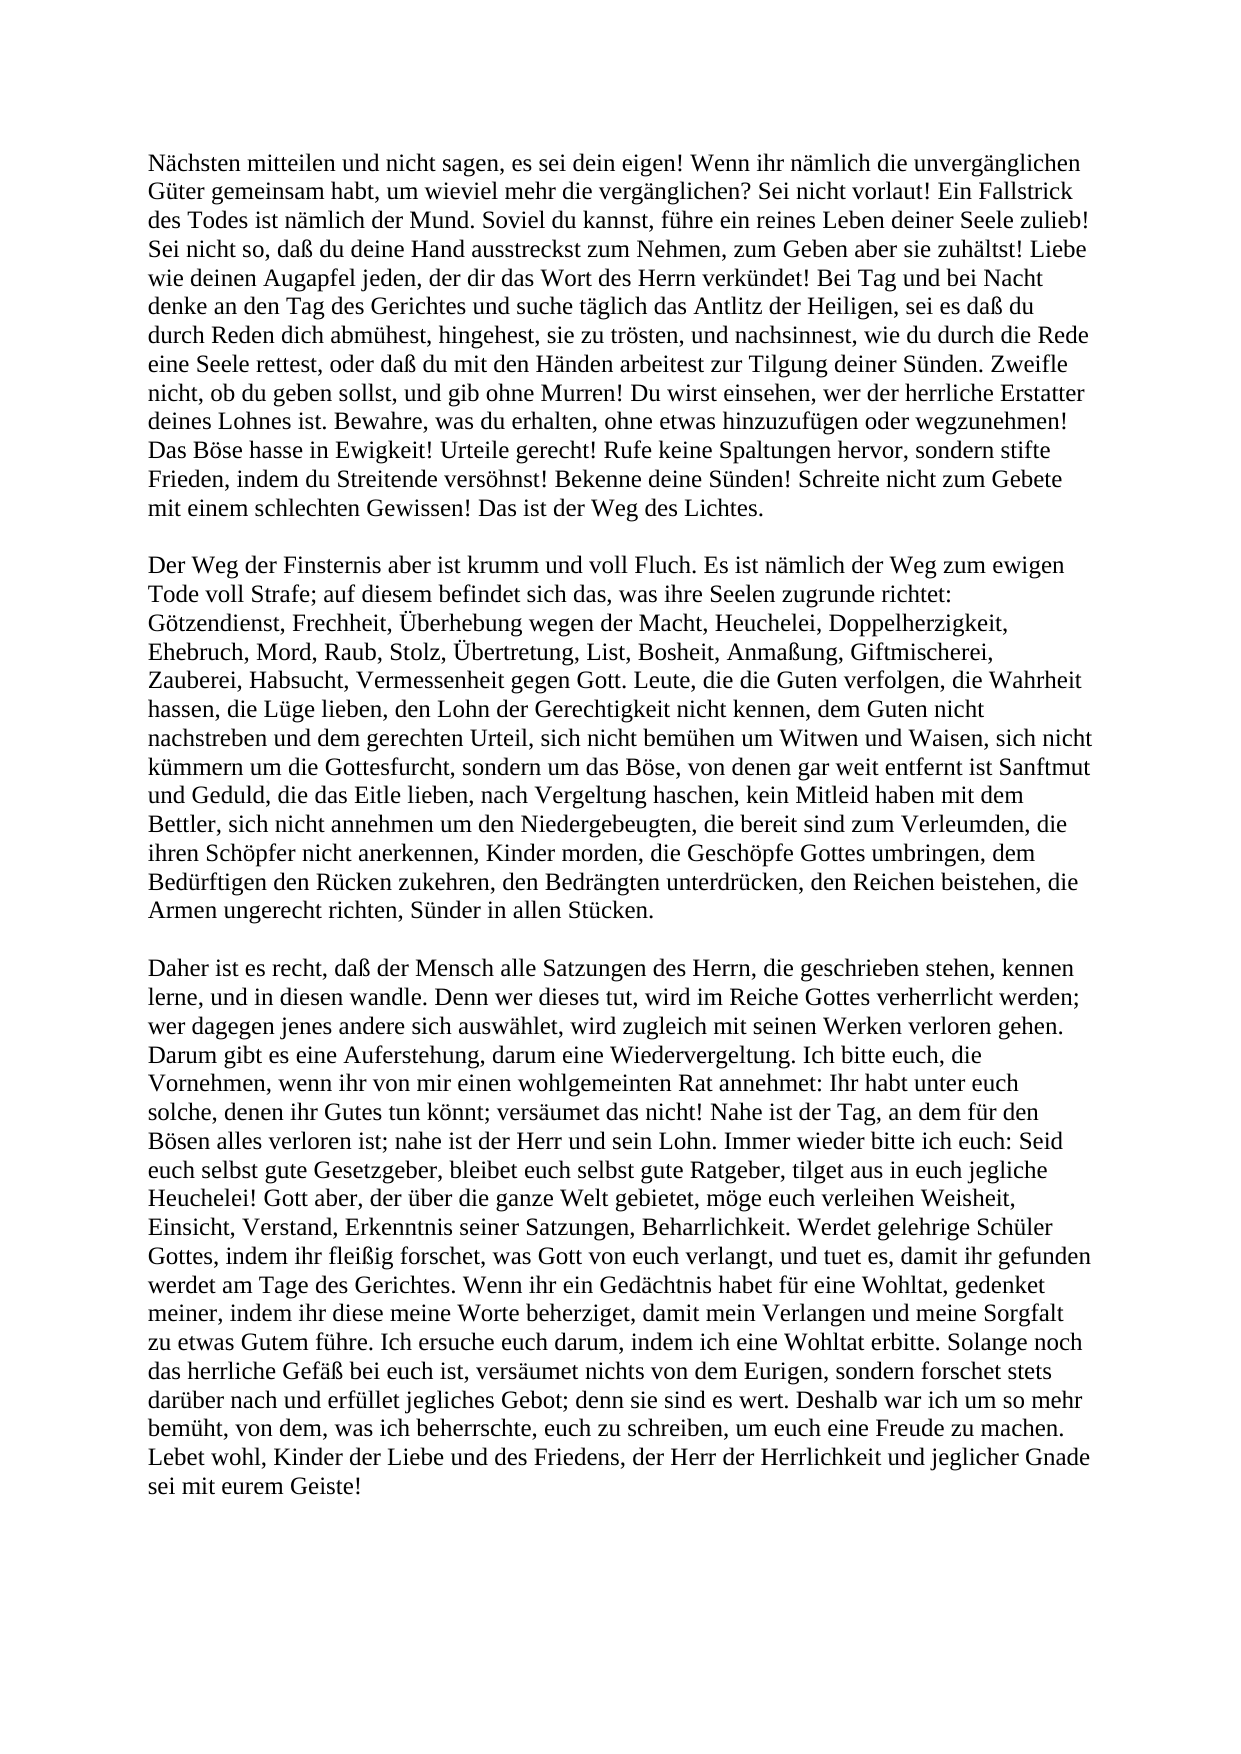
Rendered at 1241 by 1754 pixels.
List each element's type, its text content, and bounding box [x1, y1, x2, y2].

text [148, 148, 1093, 521]
text Der Weg der Finsternis aber ist krumm und voll Fluch. Es ist nämlich der Weg zum ewigen Tode voll Strafe; auf diesem befindet sich das, was ihre Seelen zugrunde richtet: Götzendienst, Frechheit, Überhebung wegen der Macht, Heuchelei, Doppelherzigkeit, Ehebruch, Mord, Raub, Stolz, Übertretung, List, Bosheit, Anmaßung, Giftmischerei, Zauberei, Habsucht, Vermessenheit gegen Gott. Leute, die die Guten verfolgen, die Wahrheit hassen, die Lüge lieben, den Lohn der Gerechtigkeit nicht kennen, dem Guten nicht nachstreben und dem gerechten Urteil, sich nicht bemühen um Witwen und Waisen, sich nicht kümmern um die Gottesfurcht, sondern um das Böse, von denen gar weit entfernt ist Sanftmut und Geduld, die das Eitle lieben, nach Vergeltung haschen, kein Mitleid haben mit dem Bettler, sich nicht annehmen um den Niedergebeugten, die bereit sind zum Verleumden, die ihren Schöpfer nicht anerkennen, Kinder morden, die Geschöpfe Gottes umbringen, dem Bedürftigen den Rücken zukehren, den Bedrängten unterdrücken, den Reichen beistehen, die Armen ungerecht richten, Sünder in allen Stücken. [148, 551, 1093, 924]
text Daher ist es recht, daß der Mensch alle Satzungen des Herrn, die geschrieben stehen, kennen lerne, und in diesen wandle. Denn wer dieses tut, wird im Reiche Gottes verherrlicht werden; wer dagegen jenes andere sich auswählet, wird zugleich mit seinen Werken verloren gehen. Darum gibt es eine Auferstehung, darum eine Wiedervergeltung. Ich bitte euch, die Vornehmen, wenn ihr von mir einen wohlgemeinten Rat annehmet: Ihr habt unter euch solche, denen ihr Gutes tun könnt; versäumet das nicht! Nahe ist der Tag, an dem für den Bösen alles verloren ist; nahe ist der Herr und sein Lohn. Immer wieder bitte ich euch: Seid euch selbst gute Gesetzgeber, bleibet euch selbst gute Ratgeber, tilget aus in euch jegliche Heuchelei! Gott aber, der über die ganze Welt gebietet, möge euch verleihen Weisheit, Einsicht, Verstand, Erkenntnis seiner Satzungen, Beharrlichkeit. Werdet gelehrige Schüler Gottes, indem ihr fleißig forschet, was Gott von euch verlangt, und tuet es, damit ihr gefunden werdet am Tage des Gerichtes. Wenn ihr ein Gedächtnis habet für eine Wohltat, gedenket meiner, indem ihr diese meine Worte beherziget, damit mein Verlangen und meine Sorgfalt zu etwas Gutem führe. Ich ersuche euch darum, indem ich eine Wohltat erbitte. Solange noch das herrliche Gefäß bei euch ist, versäumet nichts von dem Eurigen, sondern forschet stets darüber nach und erfüllet jegliches Gebot; denn sie sind es wert. Deshalb war ich um so mehr bemüht, von dem, was ich beherrschte, euch zu schreiben, um euch eine Freude zu machen. Lebet wohl, Kinder der Liebe und des Friedens, der Herr der Herrlichkeit und jeglicher Gnade sei mit eurem Geiste! [148, 953, 1093, 1500]
